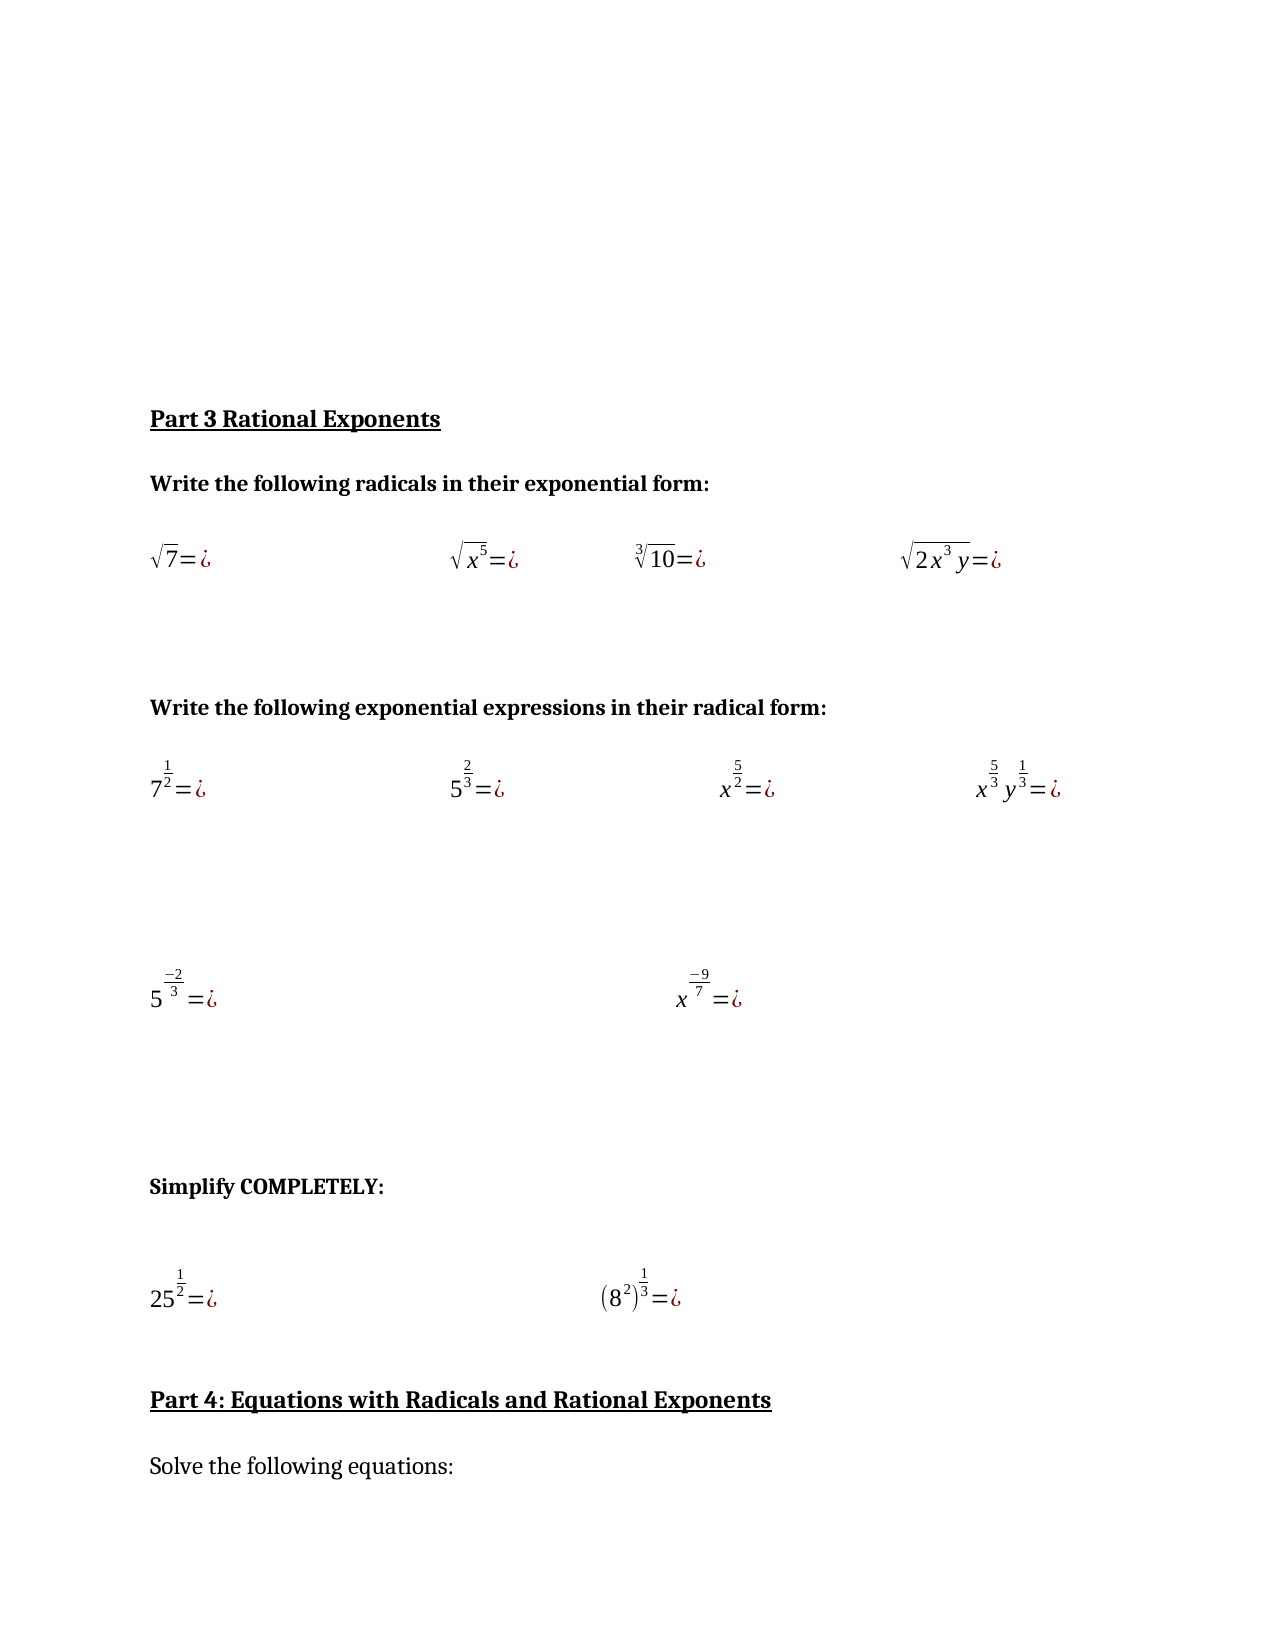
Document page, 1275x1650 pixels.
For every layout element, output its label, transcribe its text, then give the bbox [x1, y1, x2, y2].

text Simplify COMPLETELY: [150, 1173, 1125, 1200]
text Write the following exponential expressions in their radical form: [150, 694, 1125, 721]
text Part 3 Rational Exponents [150, 405, 1125, 434]
text Write the following radicals in their exponential form: [150, 471, 1125, 498]
text Part 4: Equations with Radicals and Rational Exponents [150, 1386, 1125, 1415]
text Solve the following equations: [150, 1452, 1125, 1481]
